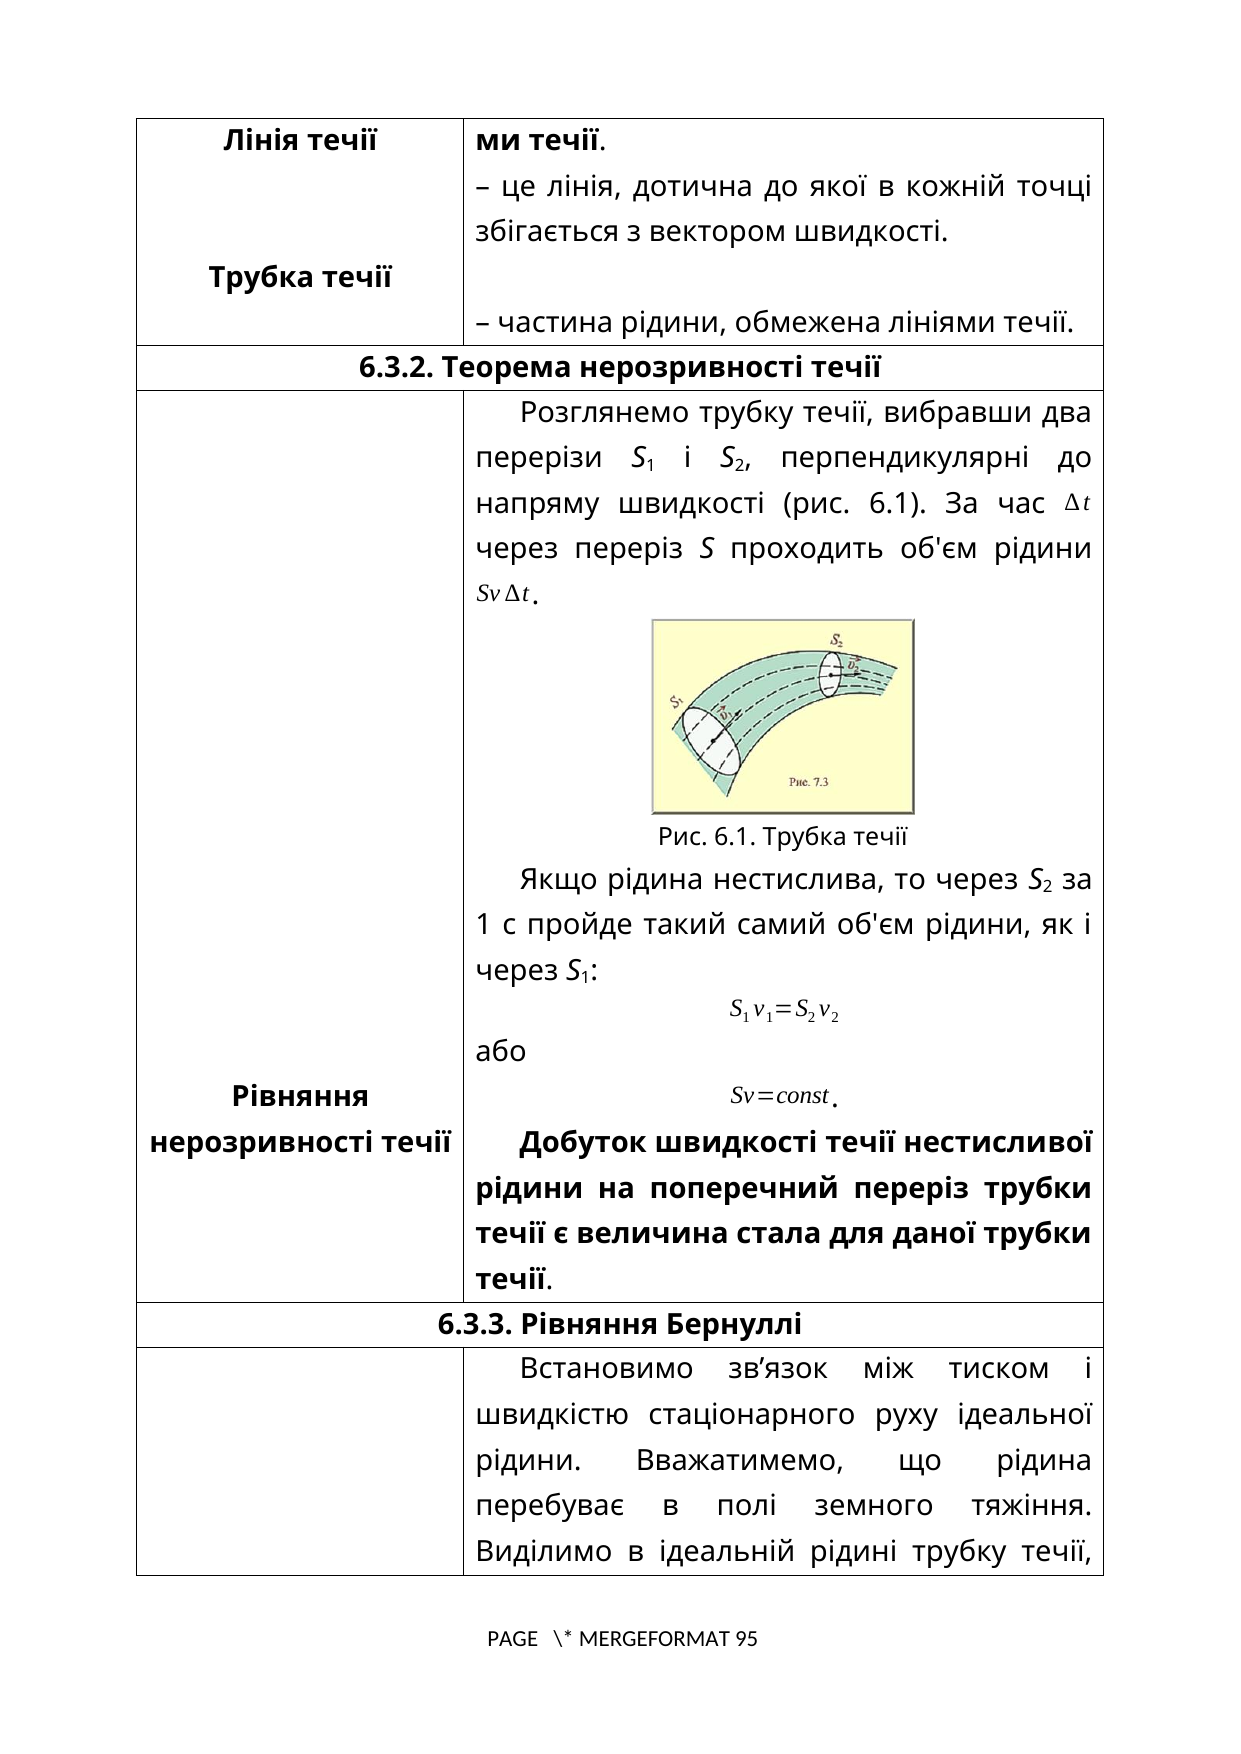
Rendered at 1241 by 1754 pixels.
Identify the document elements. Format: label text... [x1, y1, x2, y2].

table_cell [137, 1348, 463, 1575]
table_cell 6.3.3. Рівняння Бернуллі [137, 1303, 1103, 1347]
table_cell Рівняння нерозривності течії [137, 391, 463, 1302]
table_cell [464, 119, 1103, 345]
table_cell 6.3.2. Теорема нерозривності течії [137, 346, 1103, 390]
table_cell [137, 119, 463, 345]
picture [650, 618, 915, 815]
table_cell Розглянемо трубку течії, вибравши два перерізи S1 і S2, перпендикулярні до напряму швидкості (рис. 6.1). За час через переріз S проходить об'єм рідини . Рис. 6.1. Трубка течії Якщо рідина нестислива, то через S2 за 1 с пройде такий самий об'єм рідини, як і через S1: або . Добуток швидкості течії нестисливої рідини на поперечний переріз трубки течії є величина стала для даної трубки течії. [464, 391, 1103, 1302]
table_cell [464, 1348, 1103, 1575]
